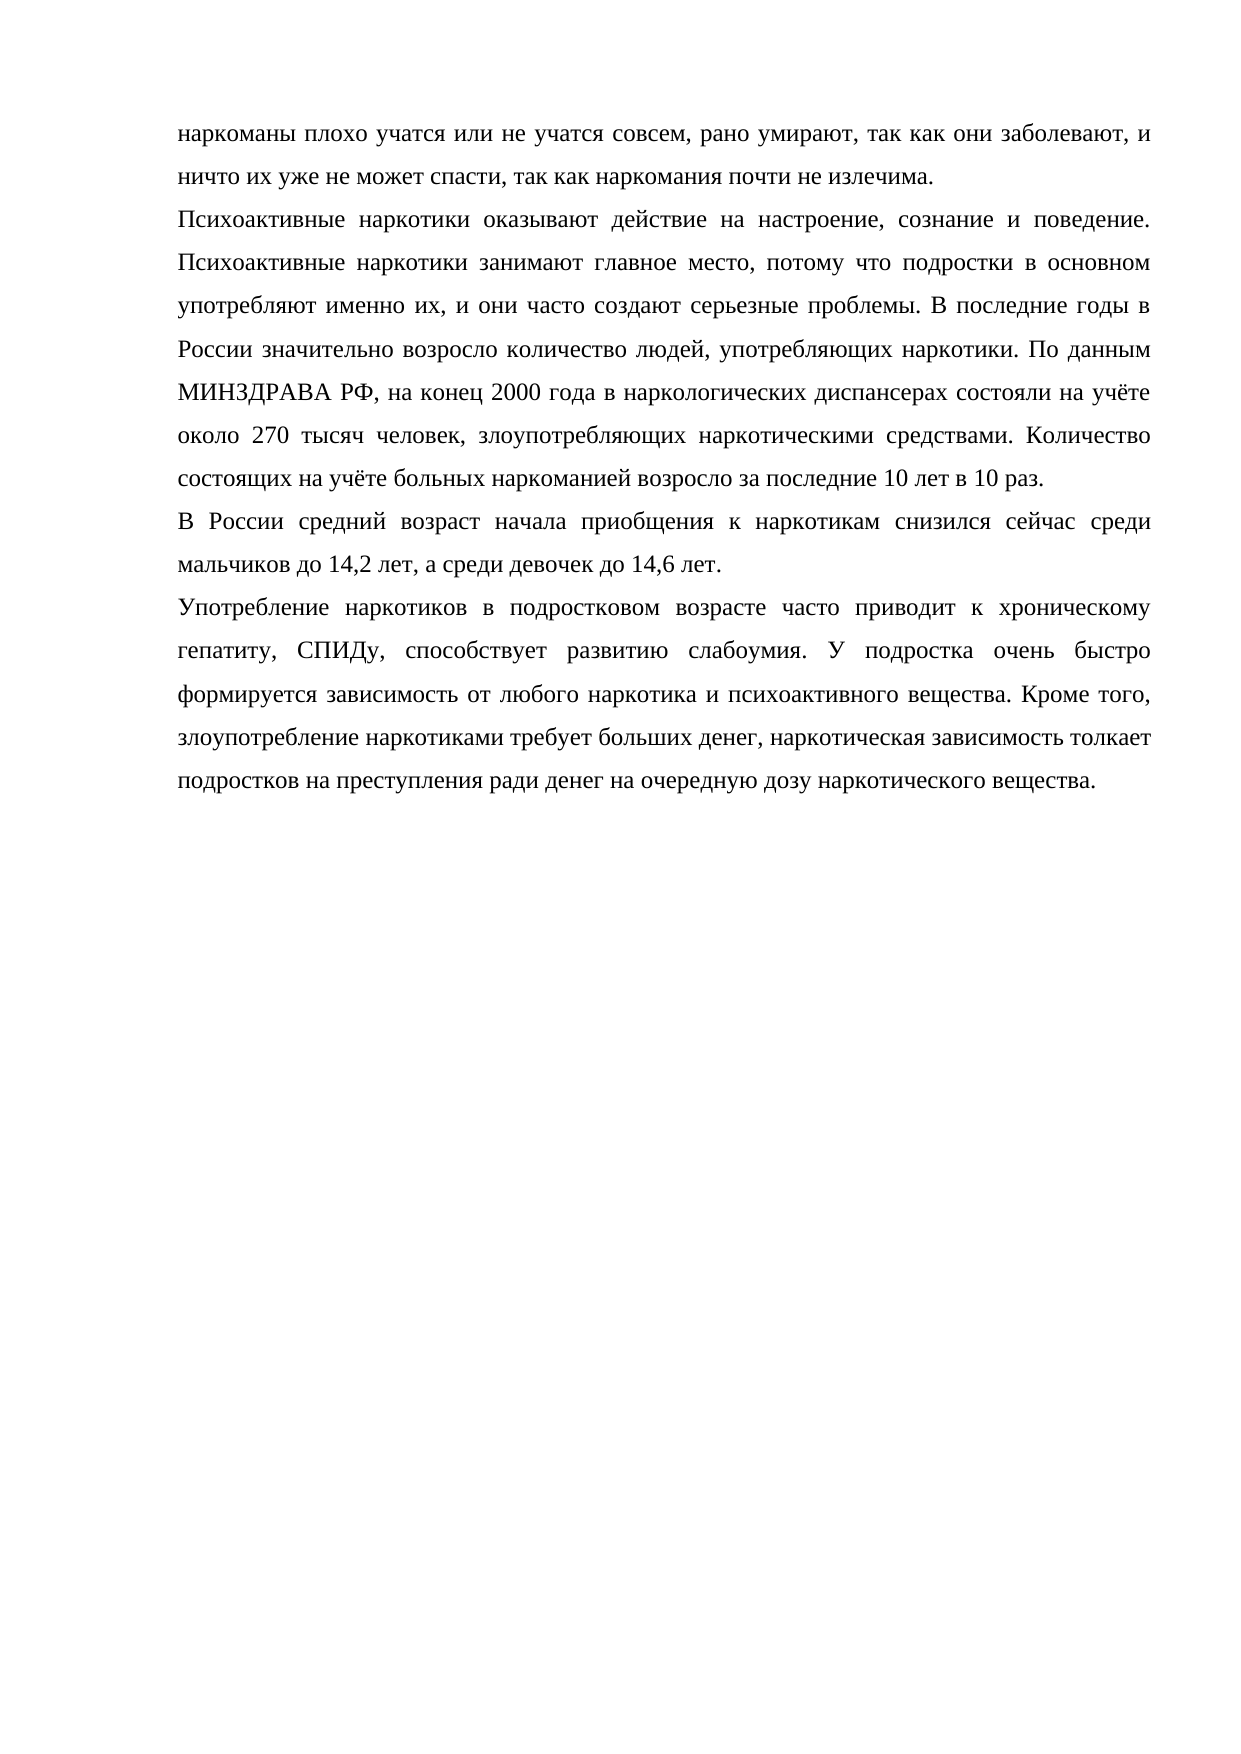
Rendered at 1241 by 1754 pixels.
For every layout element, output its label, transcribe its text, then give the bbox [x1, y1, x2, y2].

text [177, 118, 1152, 190]
text Психоактивные наркотики оказывают действие на настроение, сознание и поведение. Психоактивные наркотики занимают главное место, потому что подростки в основном употребляют именно их, и они часто создают серьезные проблемы. В последние годы в России значительно возросло количество людей, употребляющих наркотики. По данным МИНЗДРАВА РФ, на конец 2000 года в наркологических диспансерах состояли на учёте около 270 тысяч человек, злоупотребляющих наркотическими средствами. Количество состоящих на учёте больных наркоманией возросло за последние 10 лет в 10 раз. [177, 204, 1152, 492]
text В России средний возраст начала приобщения к наркотикам снизился сейчас среди мальчиков до 14,2 лет, а среди девочек до 14,6 лет. [177, 506, 1152, 578]
text Употребление наркотиков в подростковом возрасте часто приводит к хроническому гепатиту, СПИДу, способствует развитию слабоумия. У подростка очень быстро формируется зависимость от любого наркотика и психоактивного вещества. Кроме того, злоупотребление наркотиками требует больших денег, наркотическая зависимость толкает подростков на преступления ради денег на очередную дозу наркотического вещества. [177, 592, 1152, 794]
